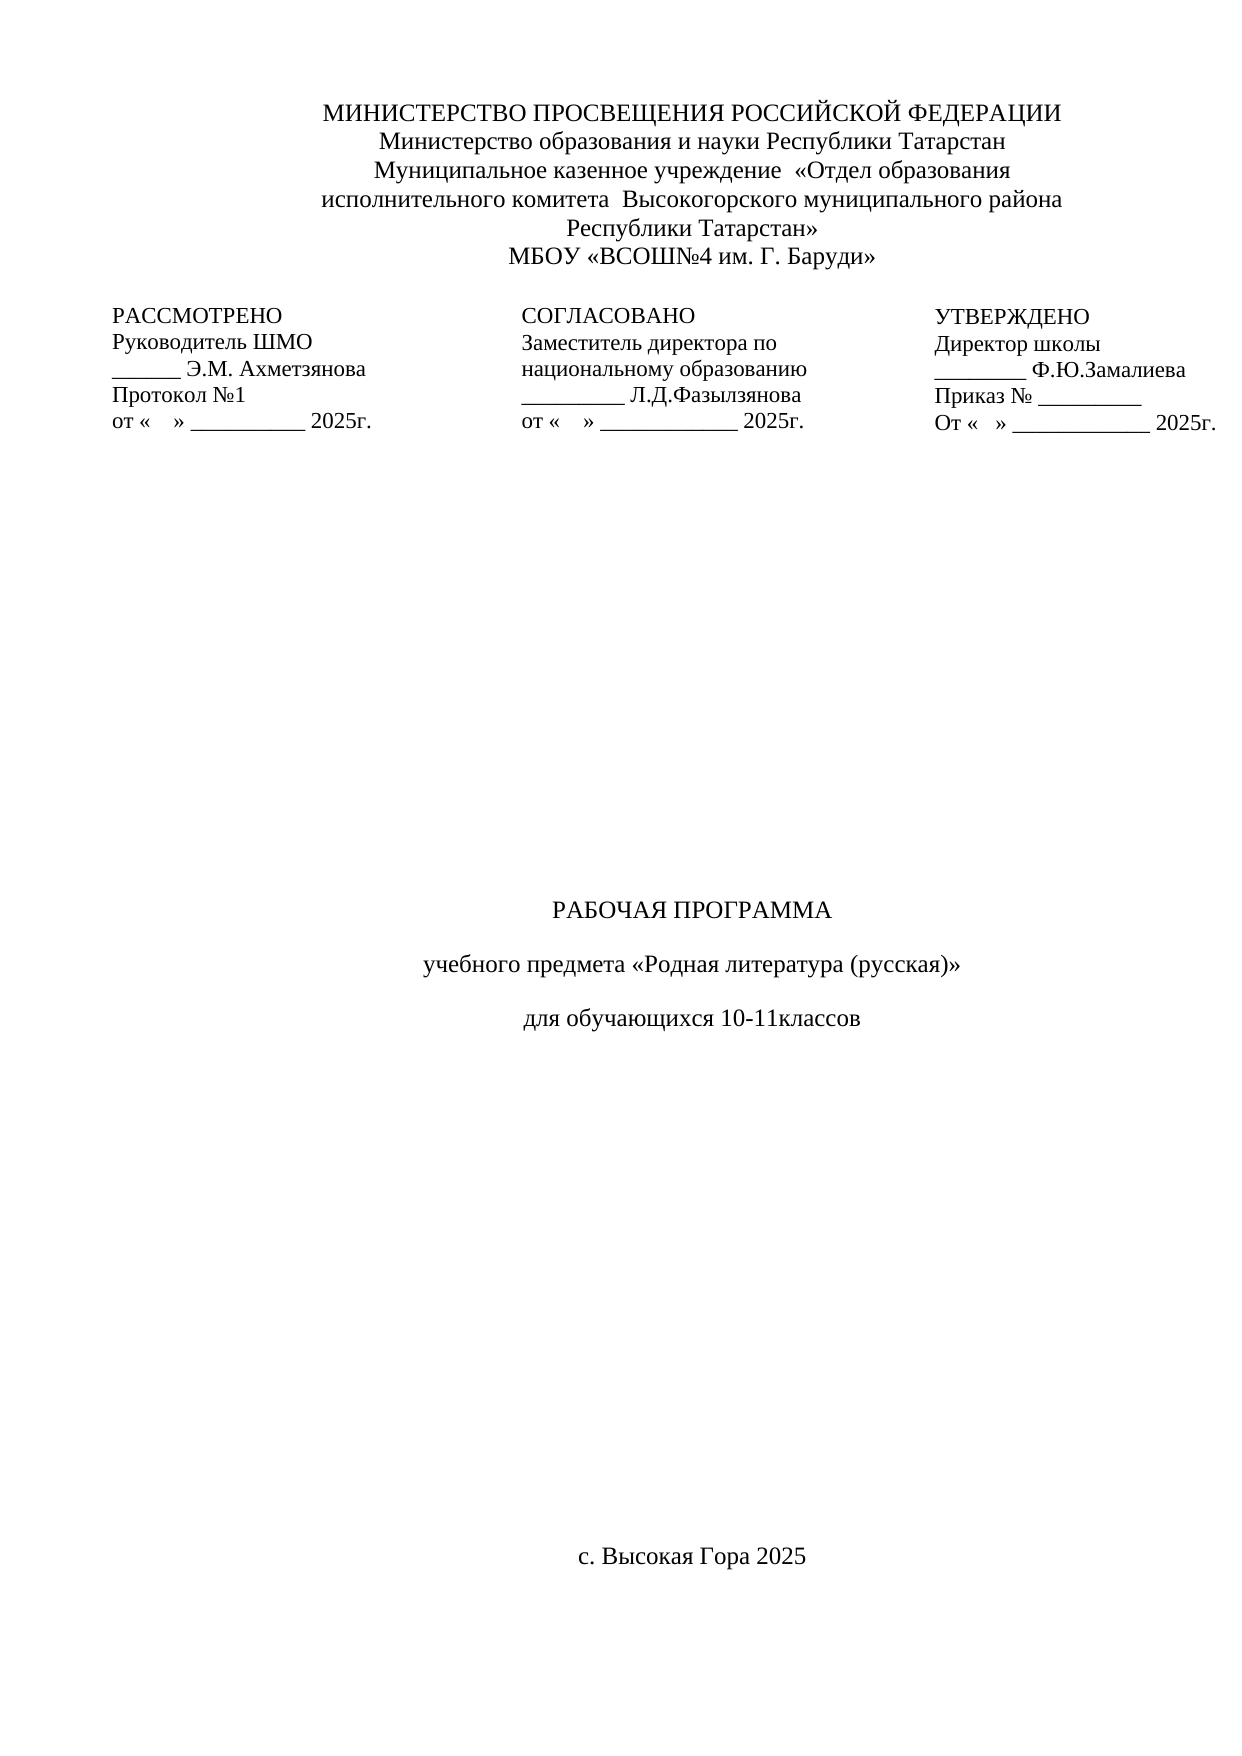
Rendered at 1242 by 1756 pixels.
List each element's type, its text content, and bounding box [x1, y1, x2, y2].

text с. Высокая Гора 2025 [222, 1541, 1162, 1570]
text учебного предмета «Родная литература (русская)» [222, 949, 1162, 978]
text Министерство образования и науки Республики Татарстан [222, 126, 1162, 155]
text РАБОЧАЯ ПРОГРАММА [222, 895, 1162, 924]
text исполнительного комитета Высокогорского муниципального района [222, 184, 1162, 213]
text для обучающихся 10-11классов [222, 1003, 1162, 1031]
text Муниципальное казенное учреждение «Отдел образования [222, 155, 1162, 184]
text МИНИСТЕРСТВО ПРОСВЕЩЕНИЯ РОССИЙСКОЙ ФЕДЕРАЦИИ [222, 74, 1162, 126]
text МБОУ «ВСОШ№4 им. Г. Баруди» [222, 241, 1162, 270]
text Республики Татарстан» [222, 213, 1162, 241]
